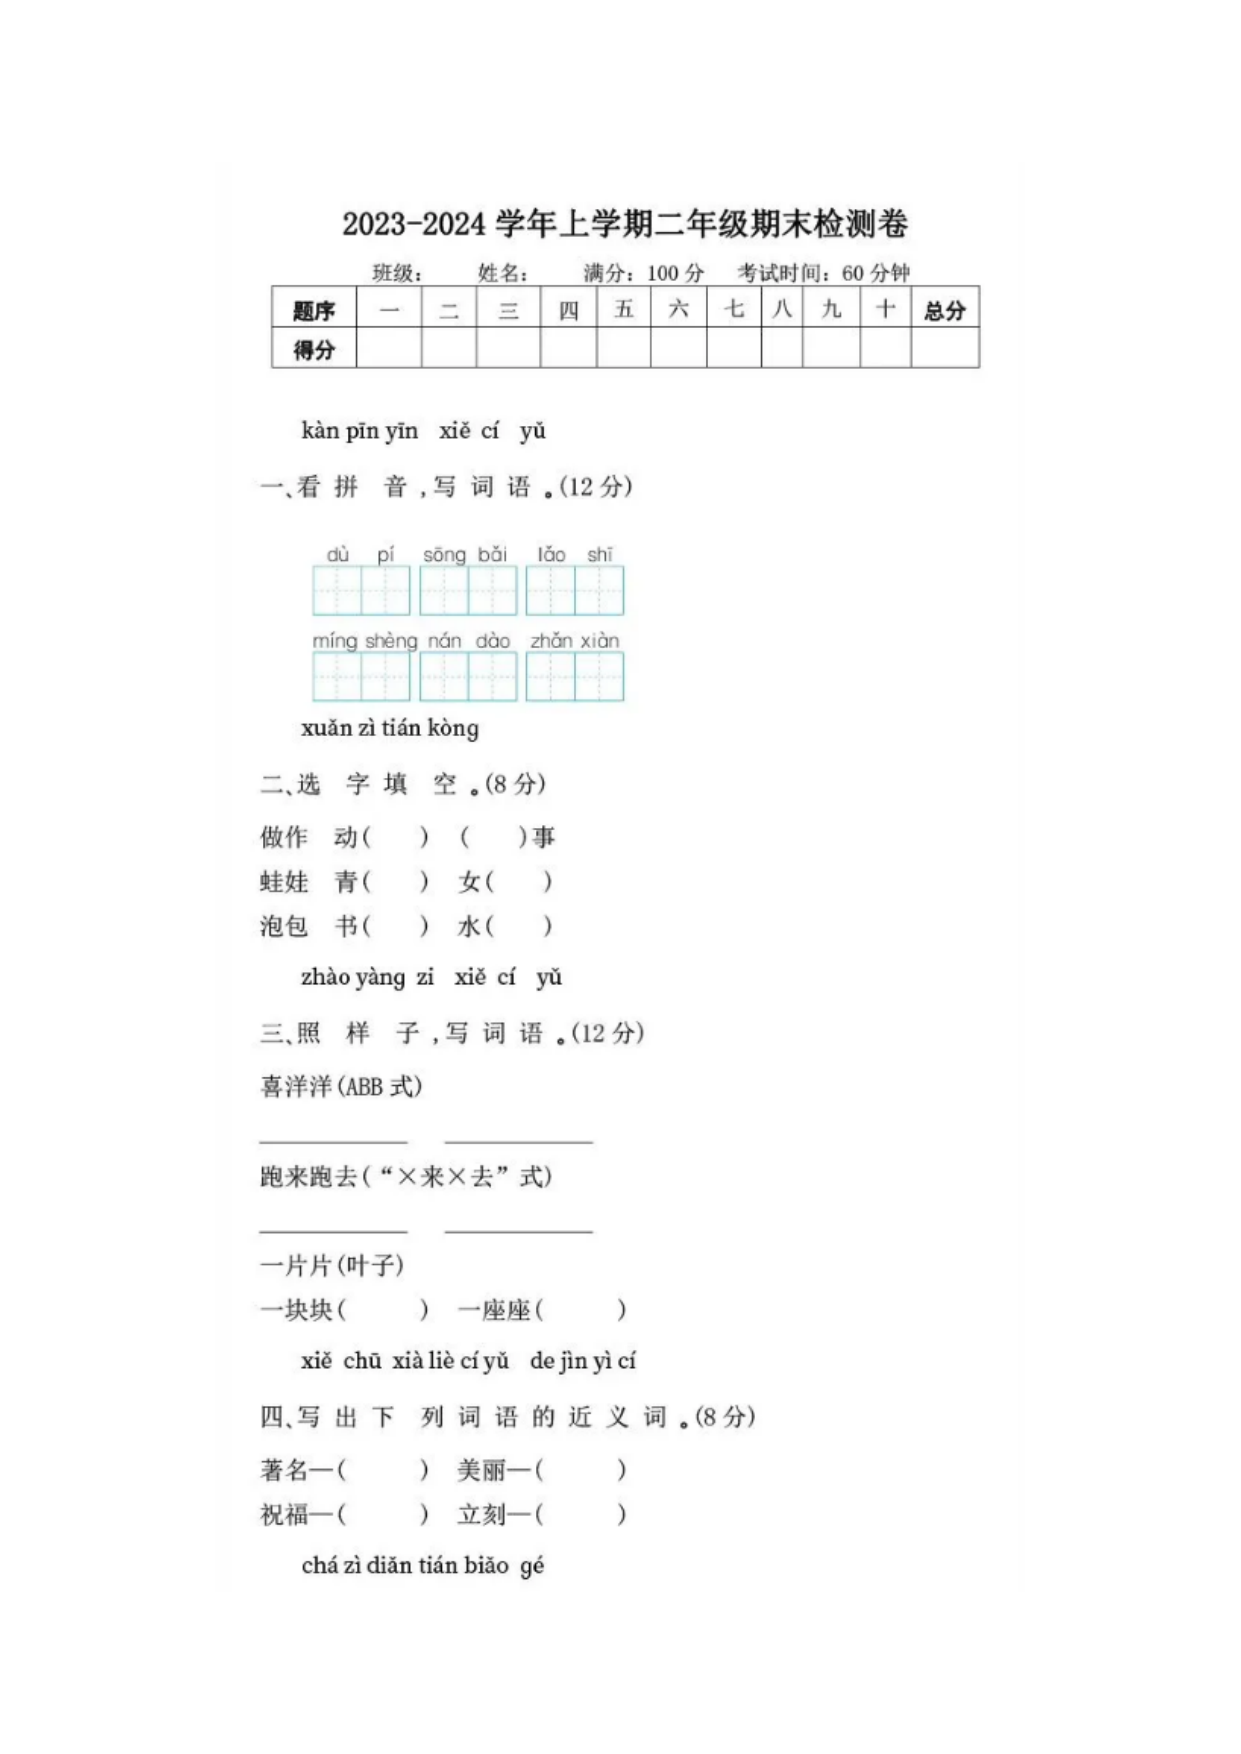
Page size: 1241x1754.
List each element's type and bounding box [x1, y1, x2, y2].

picture [215, 162, 1025, 1592]
